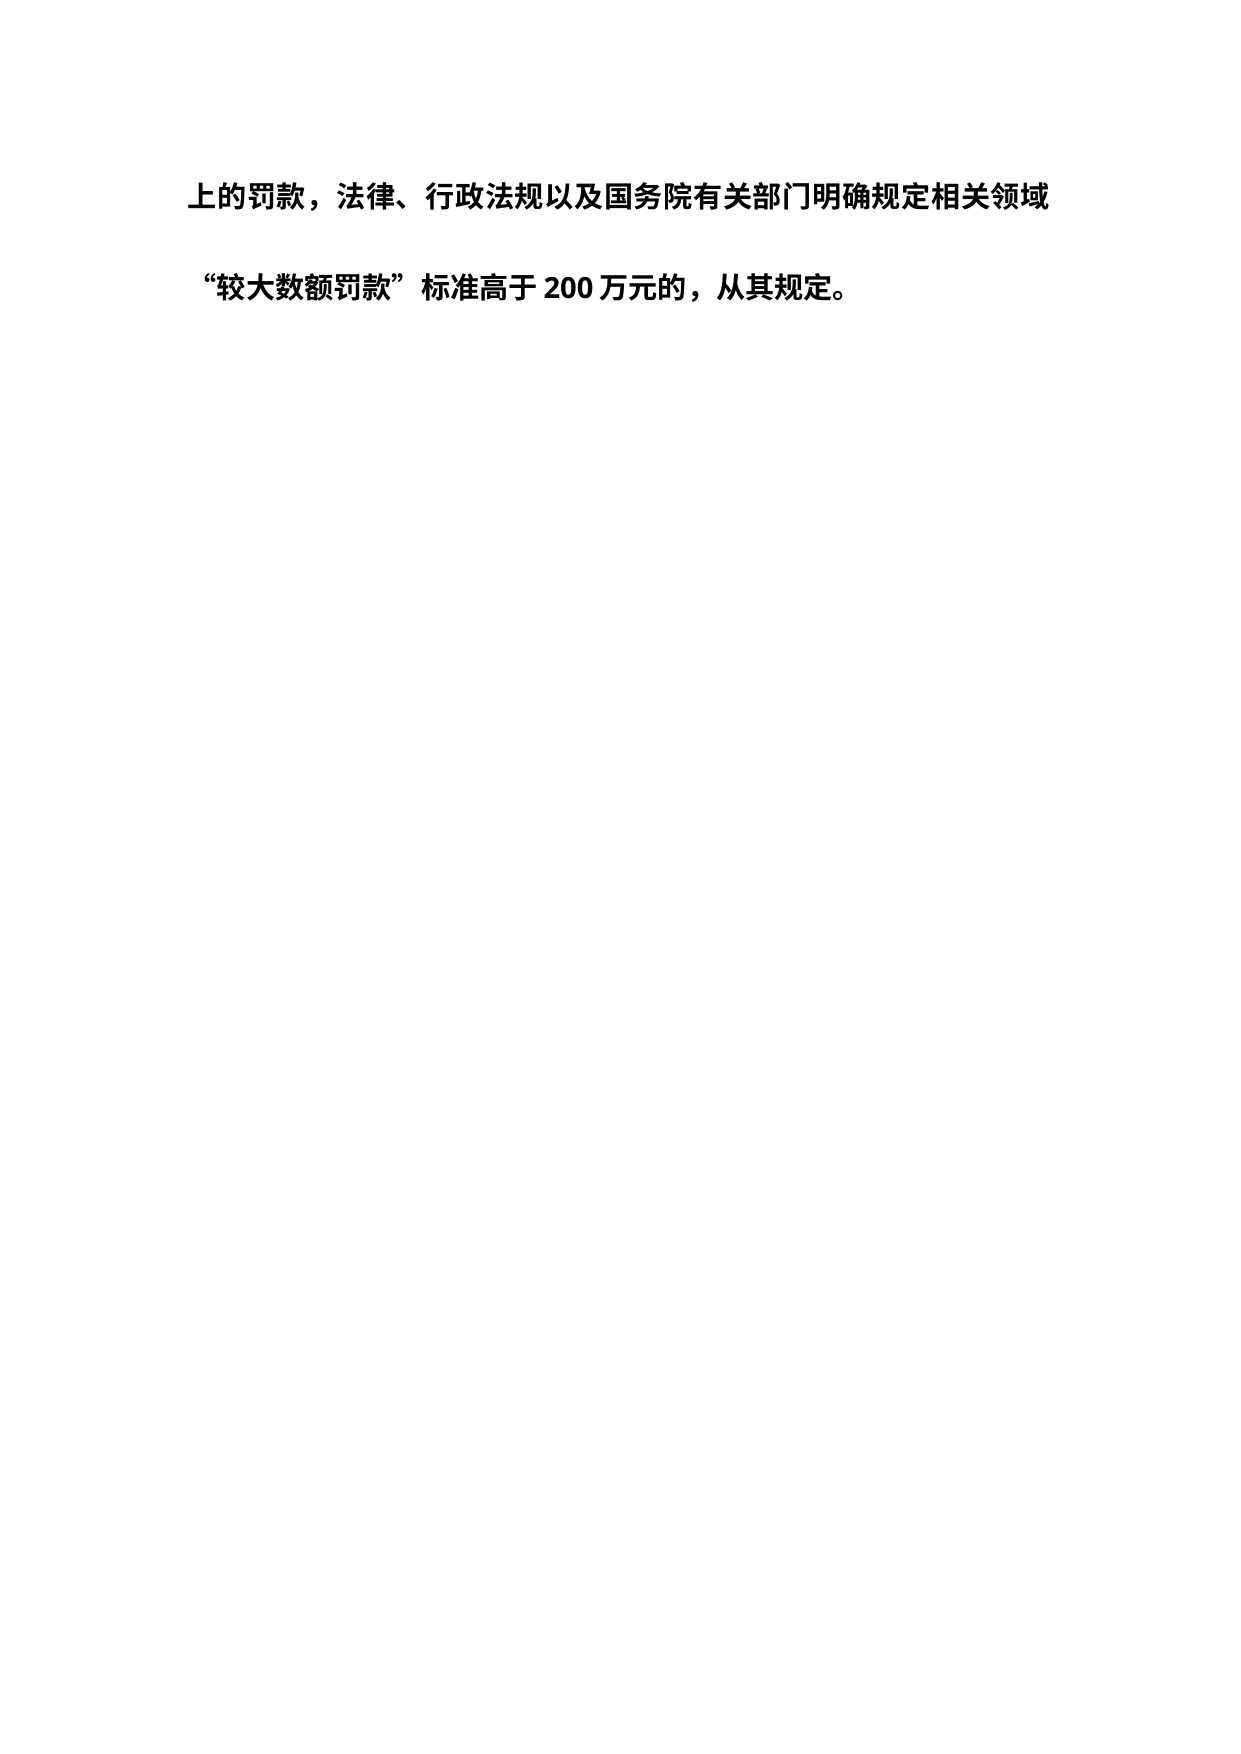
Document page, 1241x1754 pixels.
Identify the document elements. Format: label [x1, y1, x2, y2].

text [187, 162, 1053, 318]
